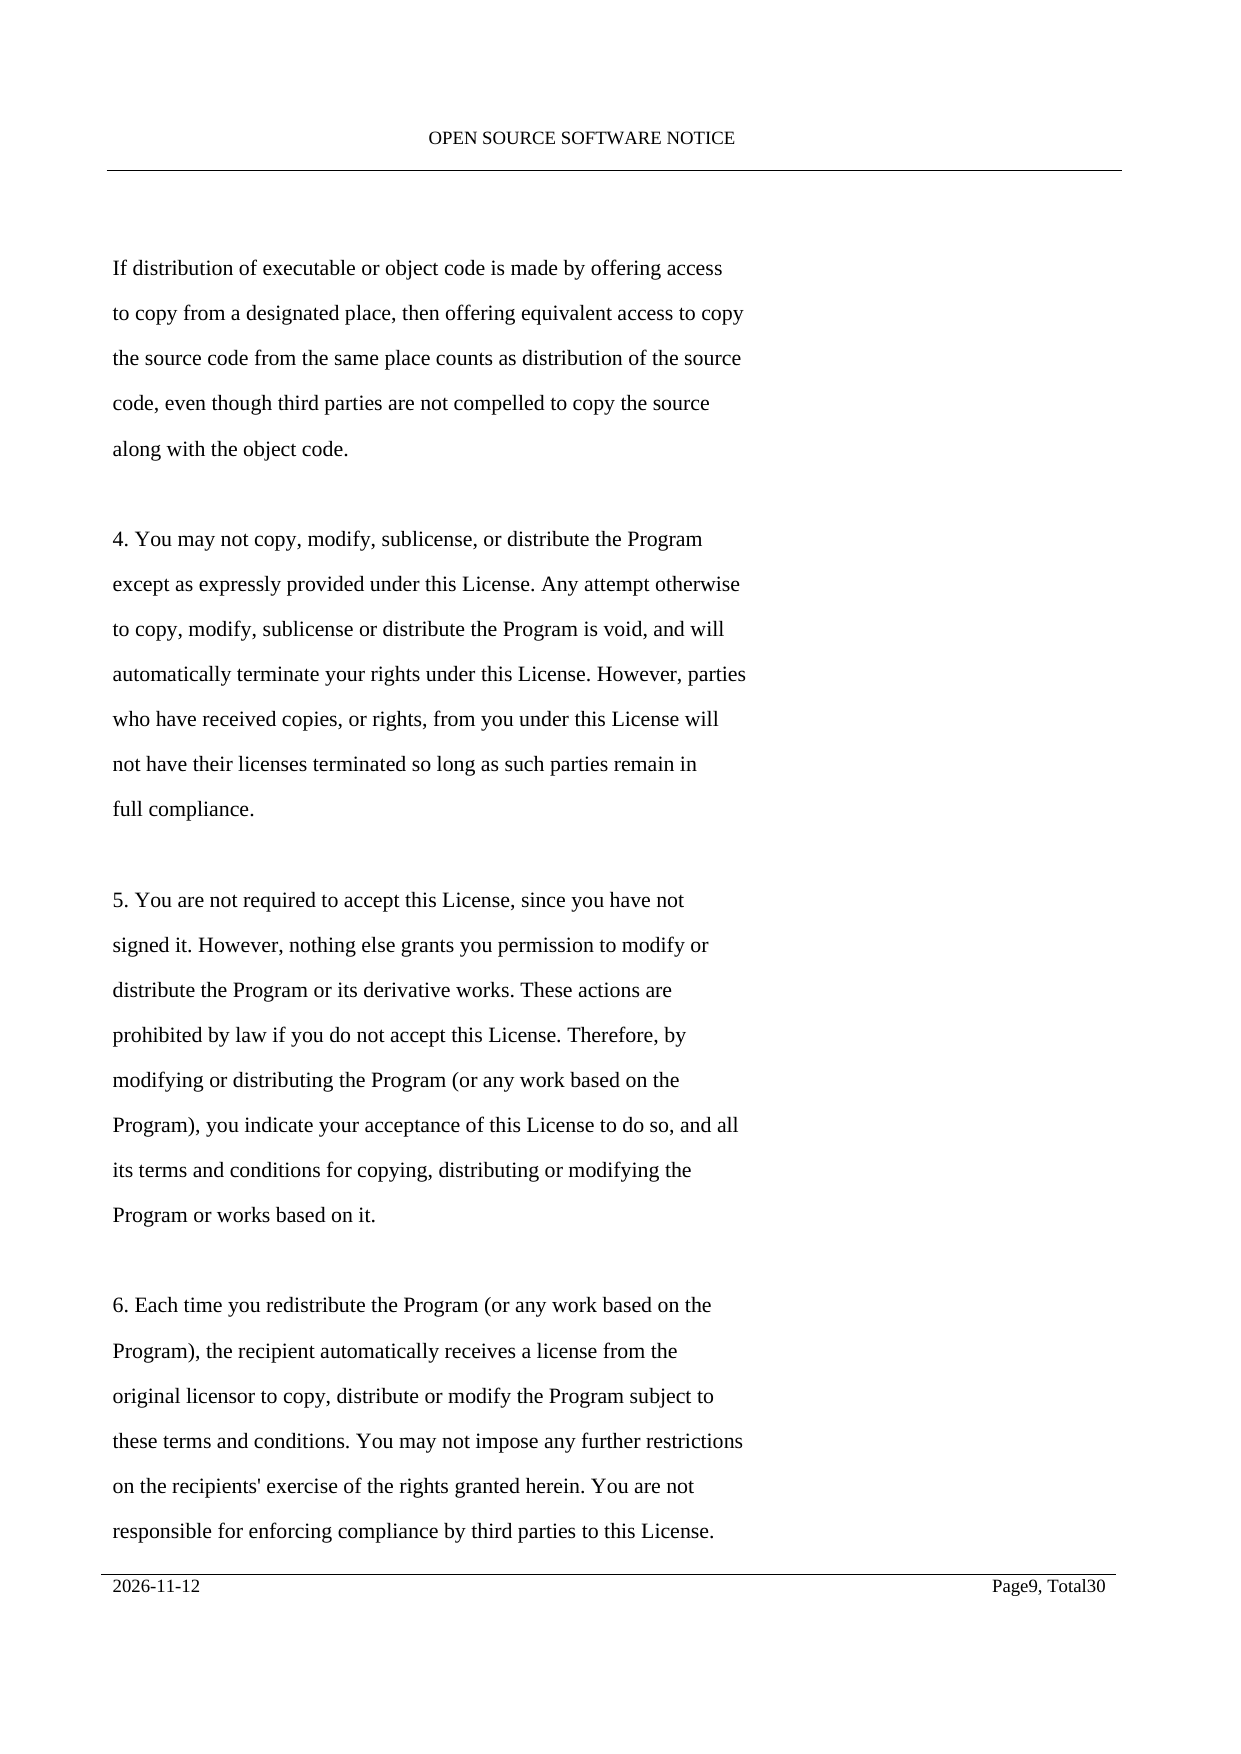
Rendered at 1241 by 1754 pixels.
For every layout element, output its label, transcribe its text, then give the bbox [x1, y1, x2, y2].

text automatically terminate your rights under this License. However, parties [112, 657, 1128, 690]
text full compliance. [112, 793, 1128, 825]
text distribute the Program or its derivative works. These actions are [112, 973, 1128, 1006]
text to copy, modify, sublicense or distribute the Program is void, and will [112, 612, 1128, 645]
text these terms and conditions. You may not impose any further restrictions [112, 1424, 1128, 1457]
text Program), the recipient automatically receives a license from the [112, 1334, 1128, 1366]
text prohibited by law if you do not accept this License. Therefore, by [112, 1018, 1128, 1051]
text except as expressly provided under this License. Any attempt otherwise [112, 567, 1128, 600]
text along with the object code. [112, 432, 1128, 464]
text 6. Each time you redistribute the Program (or any work based on the [112, 1289, 1128, 1321]
text 4. You may not copy, modify, sublicense, or distribute the Program [112, 522, 1128, 554]
text Program), you indicate your acceptance of this License to do so, and all [112, 1108, 1128, 1141]
text Program or works based on it. [112, 1199, 1128, 1231]
text 5. You are not required to accept this License, since you have not [112, 883, 1128, 915]
text on the recipients' exercise of the rights granted herein. You are not [112, 1469, 1128, 1502]
text the source code from the same place counts as distribution of the source [112, 342, 1128, 374]
text to copy from a designated place, then offering equivalent access to copy [112, 297, 1128, 329]
text code, even though third parties are not compelled to copy the source [112, 387, 1128, 419]
text original licensor to copy, distribute or modify the Program subject to [112, 1379, 1128, 1412]
text signed it. However, nothing else grants you permission to modify or [112, 928, 1128, 961]
text its terms and conditions for copying, distributing or modifying the [112, 1153, 1128, 1186]
text responsible for enforcing compliance by third parties to this License. [112, 1514, 1128, 1547]
text If distribution of executable or object code is made by offering access [112, 251, 1128, 284]
text not have their licenses terminated so long as such parties remain in [112, 748, 1128, 780]
text modifying or distributing the Program (or any work based on the [112, 1063, 1128, 1096]
text who have received copies, or rights, from you under this License will [112, 702, 1128, 735]
